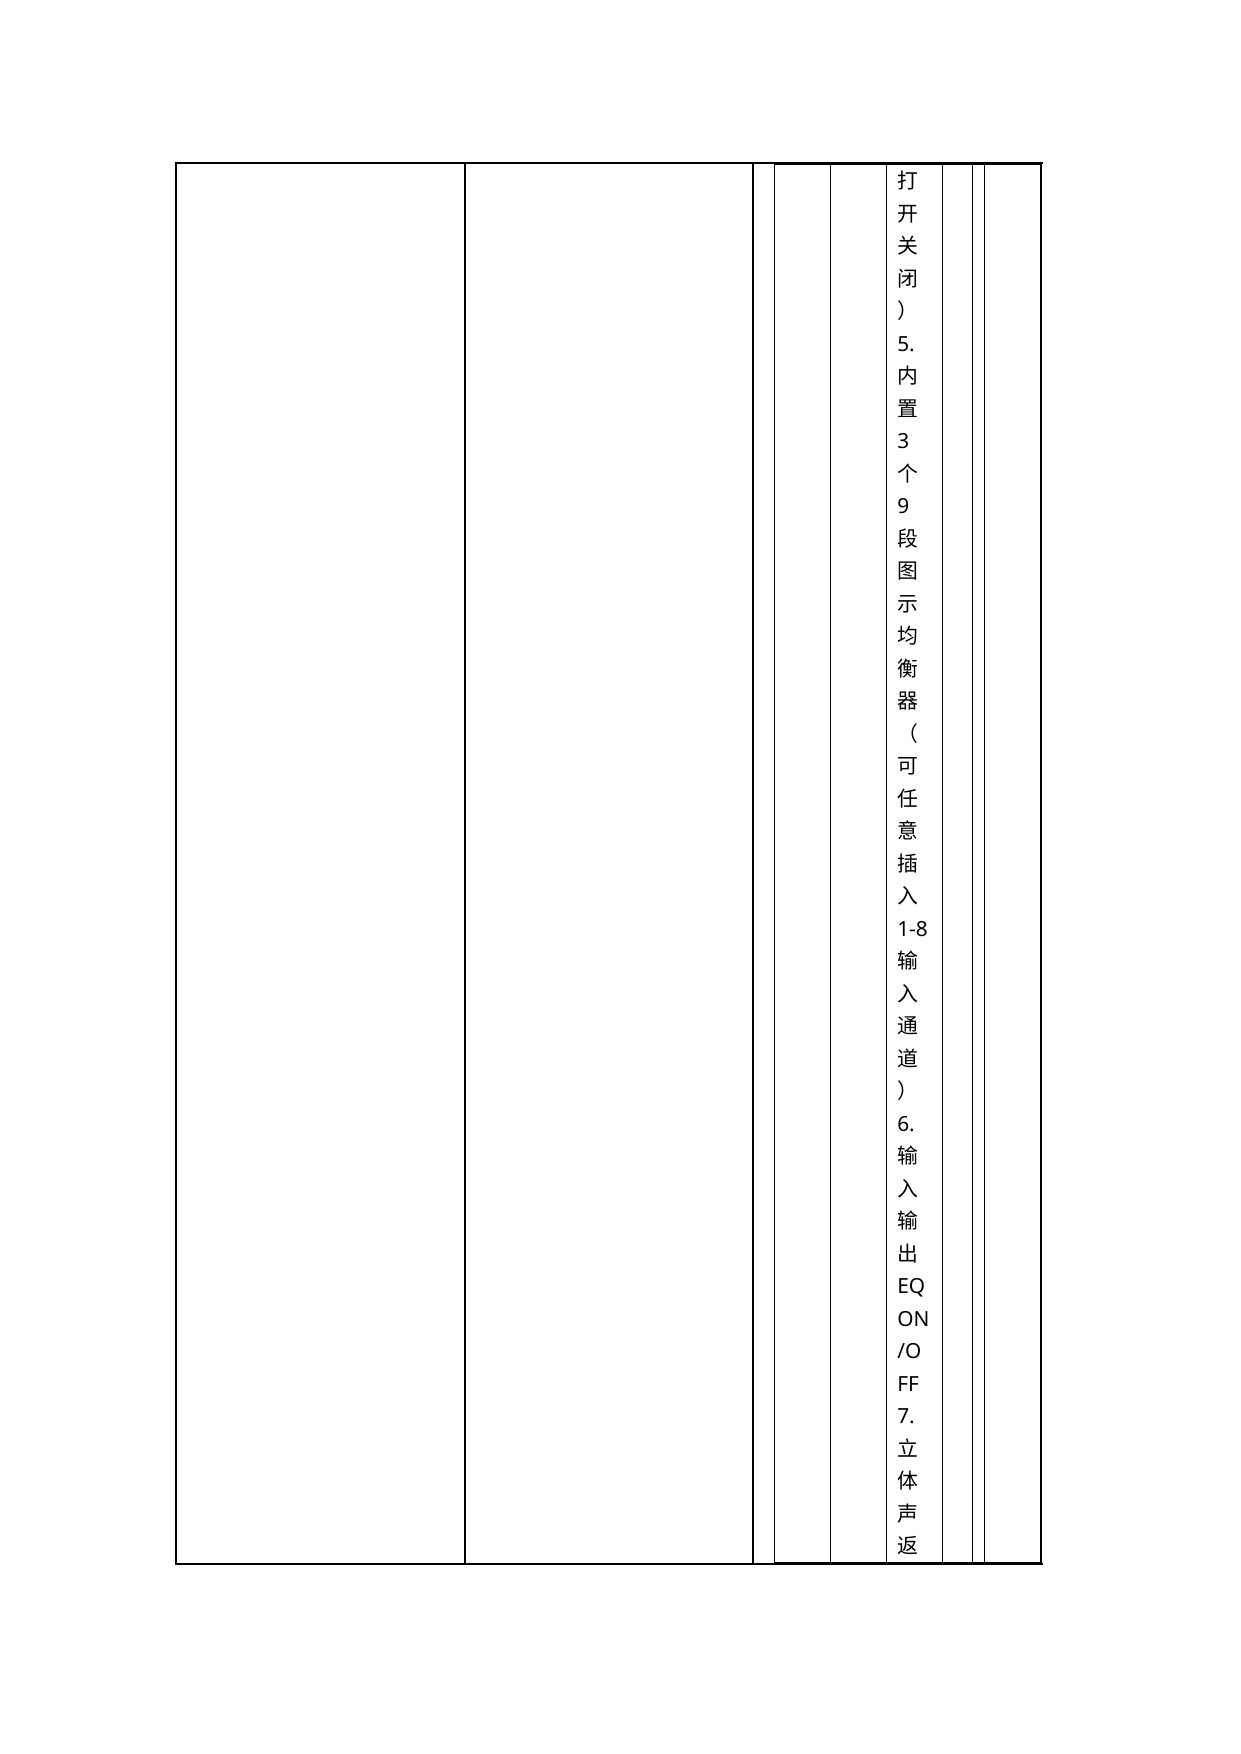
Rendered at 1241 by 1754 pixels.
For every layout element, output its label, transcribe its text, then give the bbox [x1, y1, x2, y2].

table_cell [466, 164, 752, 1563]
table_cell 1 [177, 164, 464, 1563]
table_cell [754, 164, 774, 1563]
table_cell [985, 165, 1040, 1562]
